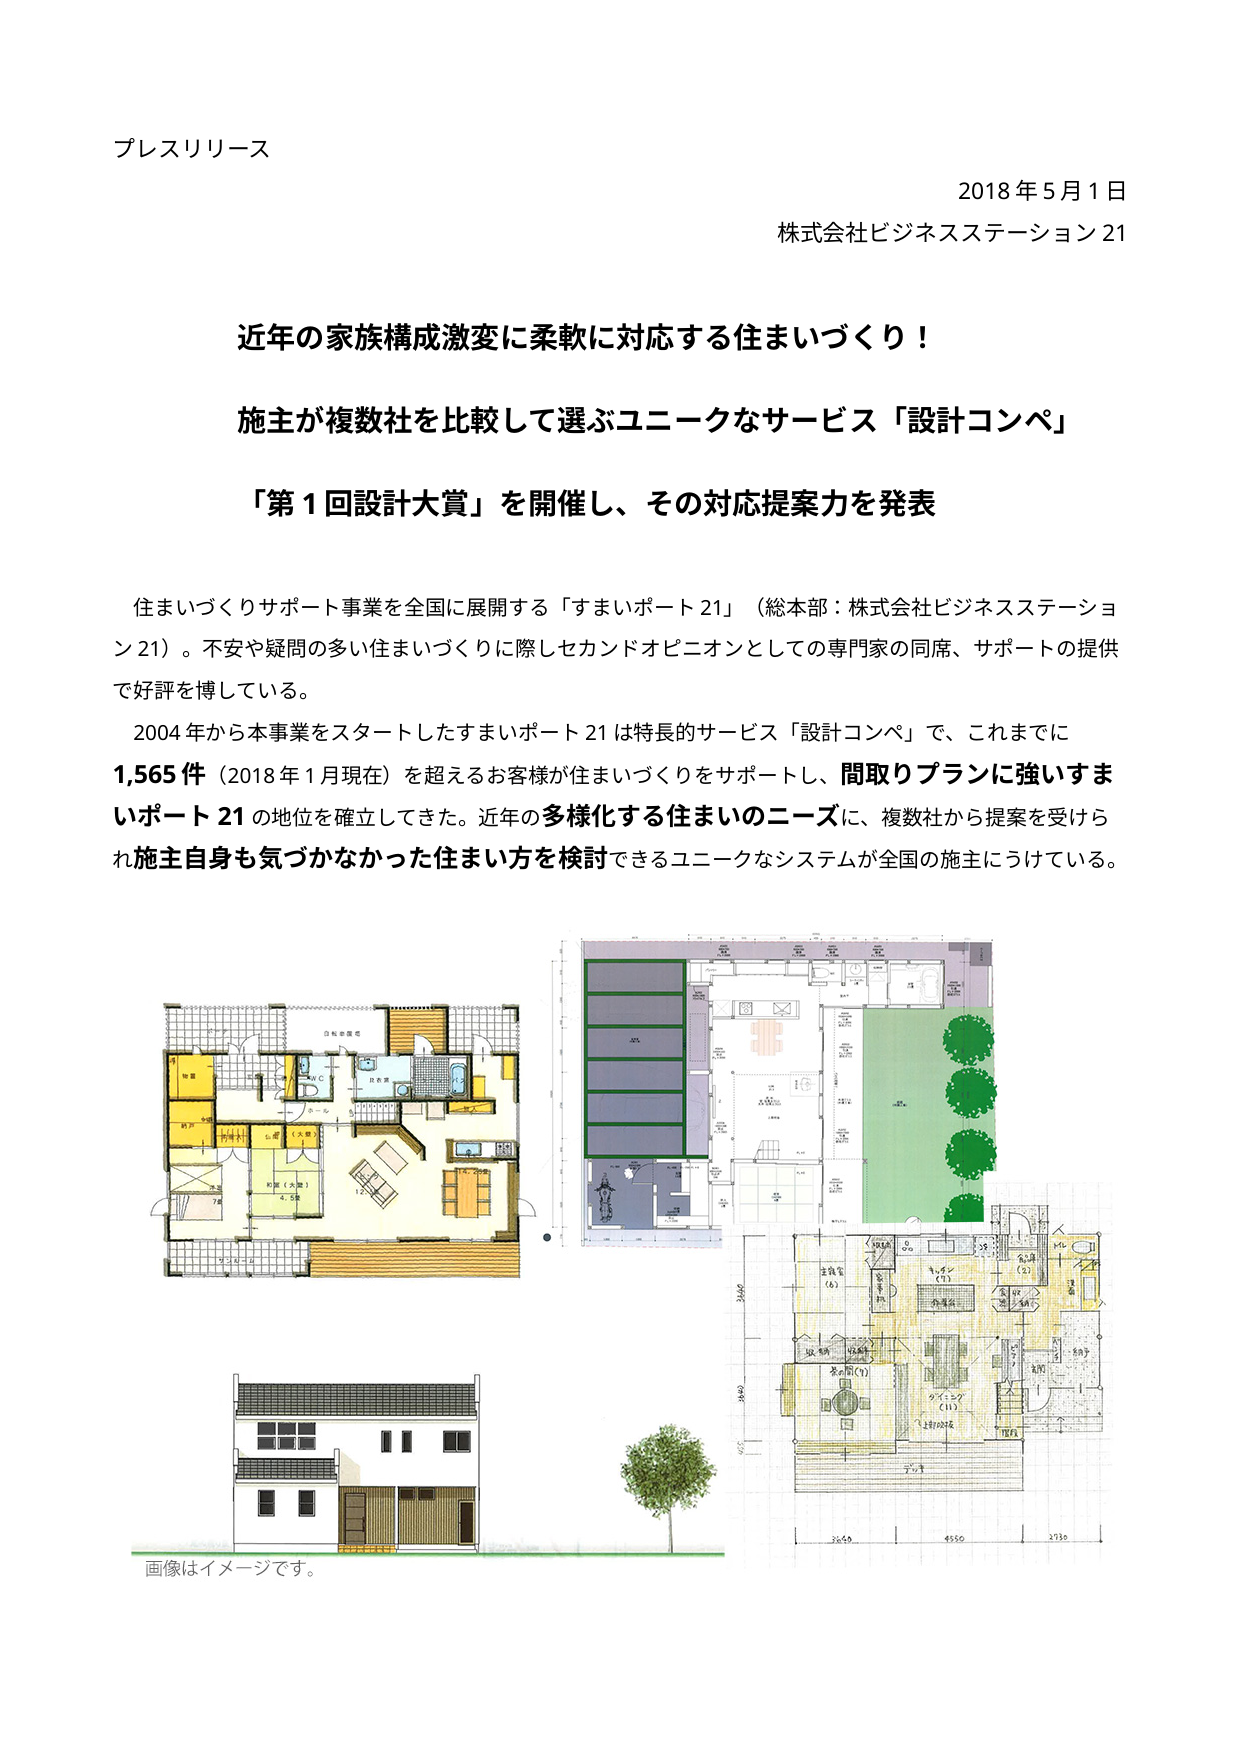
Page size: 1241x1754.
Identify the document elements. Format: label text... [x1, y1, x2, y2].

text 施主が複数社を比較して選ぶユニークなサービス「設計コンペ」 [237, 377, 1128, 460]
text 株式会社ビジネスステーション21 [112, 210, 1128, 252]
text 2018年5月1日 [112, 169, 1128, 210]
text 近年の家族構成激変に柔軟に対応する住まいづくり！ [237, 294, 1128, 377]
text プレスリリース [112, 127, 1128, 169]
picture [122, 918, 1118, 1586]
text 住まいづくりサポート事業を全国に展開する「すまいポート21」（総本部：株式会社ビジネスステーション21）。不安や疑問の多い住まいづくりに際しセカンドオピニオンとしての専門家の同席、サポートの提供で好評を博している。 [112, 585, 1128, 710]
text 2004年から本事業をスタートしたすまいポート21は特長的サービス「設計コンペ」で、これまでに1,565件（2018年1月現在）を超えるお客様が住まいづくりをサポートし、間取りプランに強いすまいポート21の地位を確立してきた。近年の多様化する住まいのニーズに、複数社から提案を受けられ施主自身も気づかなかった住まい方を検討できるユニークなシステムが全国の施主にうけている。 [112, 710, 1128, 877]
text 「第1回設計大賞」を開催し、その対応提案力を発表 [237, 460, 1128, 544]
